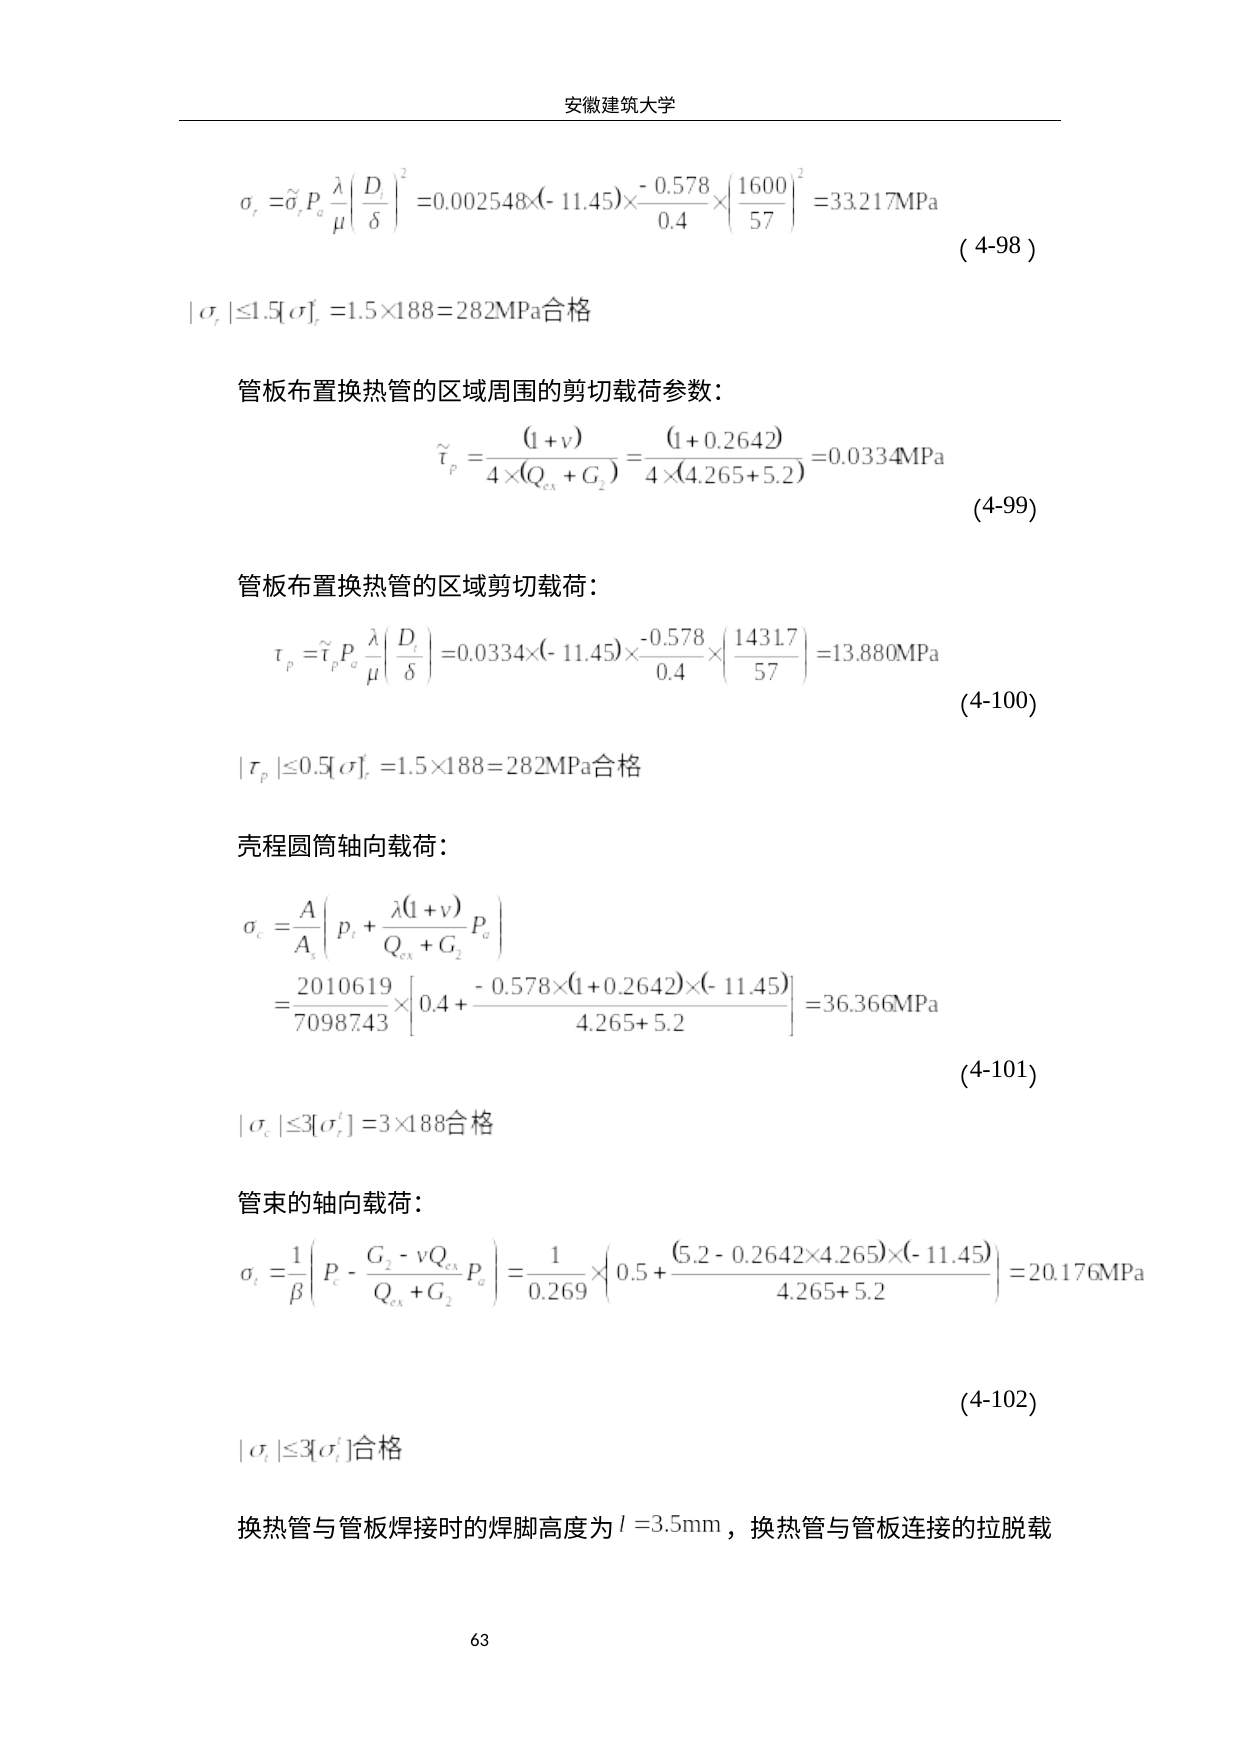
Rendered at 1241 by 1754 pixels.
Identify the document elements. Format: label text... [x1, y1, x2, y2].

list 管束的轴向载荷： [187, 1169, 1053, 1234]
list （4-102） [187, 1234, 1053, 1429]
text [187, 1494, 1053, 1559]
text （4-100） [187, 617, 1053, 747]
list 管板布置换热管的区域周围的剪切载荷参数： [187, 357, 1053, 422]
text （4-101） [187, 877, 1053, 1104]
list （4-98） [187, 162, 1053, 357]
text 壳程圆筒轴向载荷： [187, 812, 1053, 877]
list （4-99） [187, 422, 1053, 552]
text 管板布置换热管的区域剪切载荷： [187, 552, 1053, 617]
